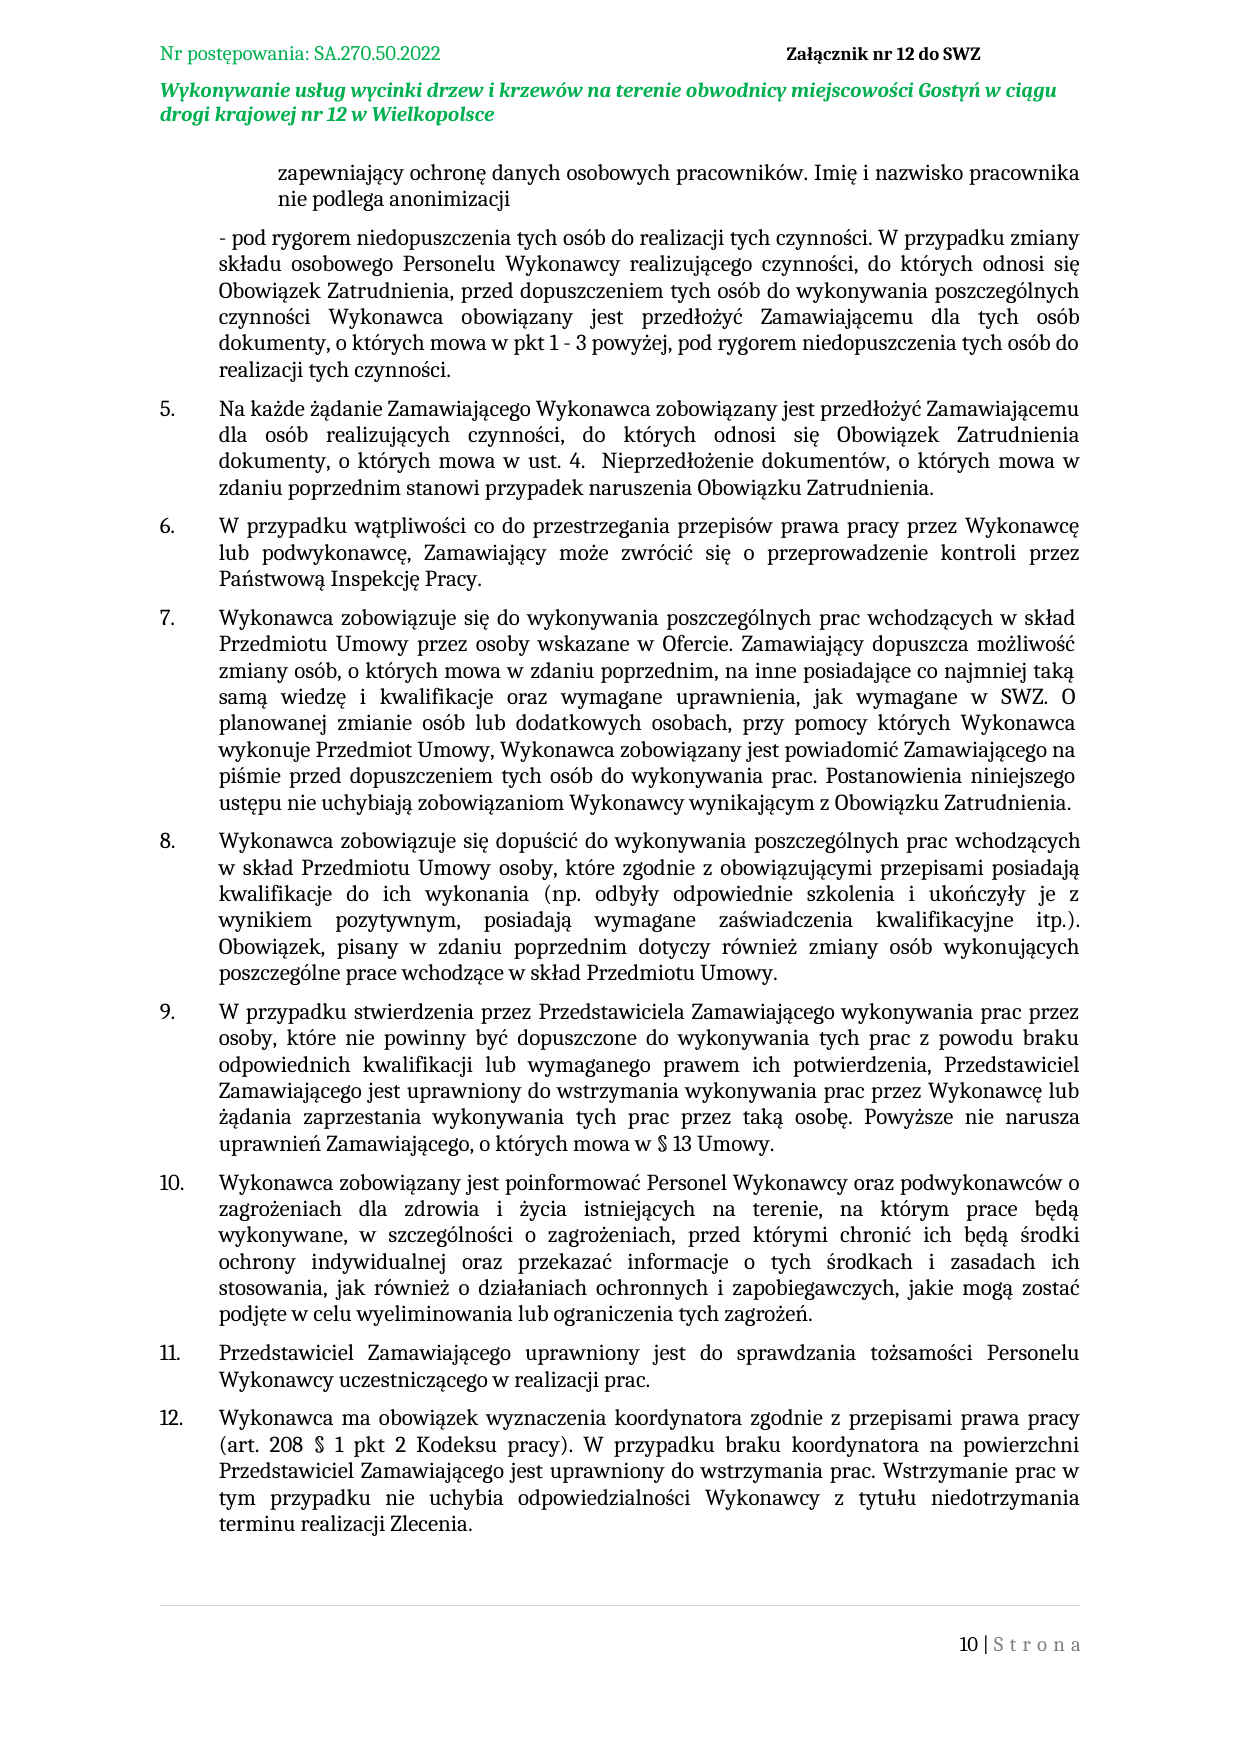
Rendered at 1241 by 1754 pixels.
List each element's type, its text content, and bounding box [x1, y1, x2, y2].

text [218, 159, 1081, 212]
text 6. W przypadku wątpliwości co do przestrzegania przepisów prawa pracy przez Wykonawcę lub podwykonawcę, Zamawiający może zwrócić się o przeprowadzenie kontroli przez Państwową Inspekcję Pracy. [159, 513, 1081, 592]
text 9. W przypadku stwierdzenia przez Przedstawiciela Zamawiającego wykonywania prac przez osoby, które nie powinny być dopuszczone do wykonywania tych prac z powodu braku odpowiednich kwalifikacji lub wymaganego prawem ich potwierdzenia, Przedstawiciel Zamawiającego jest uprawniony do wstrzymania wykonywania prac przez Wykonawcę lub żądania zaprzestania wykonywania tych prac przez taką osobę. Powyższe nie narusza uprawnień Zamawiającego, o których mowa w § 13 Umowy. [159, 999, 1081, 1157]
text 12. Wykonawca ma obowiązek wyznaczenia koordynatora zgodnie z przepisami prawa pracy (art. 208 § 1 pkt 2 Kodeksu pracy). W przypadku braku koordynatora na powierzchni Przedstawiciel Zamawiającego jest uprawniony do wstrzymania prac. Wstrzymanie prac w tym przypadku nie uchybia odpowiedzialności Wykonawcy z tytułu niedotrzymania terminu realizacji Zlecenia. [159, 1405, 1081, 1537]
text 10. Wykonawca zobowiązany jest poinformować Personel Wykonawcy oraz podwykonawców o zagrożeniach dla zdrowia i życia istniejących na terenie, na którym prace będą wykonywane, w szczególności o zagrożeniach, przed którymi chronić ich będą środki ochrony indywidualnej oraz przekazać informacje o tych środkach i zasadach ich stosowania, jak również o działaniach ochronnych i zapobiegawczych, jakie mogą zostać podjęte w celu wyeliminowania lub ograniczenia tych zagrożeń. [159, 1169, 1081, 1327]
text - pod rygorem niedopuszczenia tych osób do realizacji tych czynności. W przypadku zmiany składu osobowego Personelu Wykonawcy realizującego czynności, do których odnosi się Obowiązek Zatrudnienia, przed dopuszczeniem tych osób do wykonywania poszczególnych czynności Wykonawca obowiązany jest przedłożyć Zamawiającemu dla tych osób dokumenty, o których mowa w pkt 1 - 3 powyżej, pod rygorem niedopuszczenia tych osób do realizacji tych czynności. [218, 225, 1081, 383]
text 7. Wykonawca zobowiązuje się do wykonywania poszczególnych prac wchodzących w skład Przedmiotu Umowy przez osoby wskazane w Ofercie. Zamawiający dopuszcza możliwość zmiany osób, o których mowa w zdaniu poprzednim, na inne posiadające co najmniej taką samą wiedzę i kwalifikacje oraz wymagane uprawnienia, jak wymagane w SWZ. O planowanej zmianie osób lub dodatkowych osobach, przy pomocy których Wykonawca wykonuje Przedmiot Umowy, Wykonawca zobowiązany jest powiadomić Zamawiającego na piśmie przed dopuszczeniem tych osób do wykonywania prac. Postanowienia niniejszego ustępu nie uchybiają zobowiązaniom Wykonawcy wynikającym z Obowiązku Zatrudnienia. [159, 605, 1077, 816]
text 11. Przedstawiciel Zamawiającego uprawniony jest do sprawdzania tożsamości Personelu Wykonawcy uczestniczącego w realizacji prac. [159, 1340, 1081, 1393]
text 5. Na każde żądanie Zamawiającego Wykonawca zobowiązany jest przedłożyć Zamawiającemu dla osób realizujących czynności, do których odnosi się Obowiązek Zatrudnienia dokumenty, o których mowa w ust. 4. Nieprzedłożenie dokumentów, o których mowa w zdaniu poprzednim stanowi przypadek naruszenia Obowiązku Zatrudnienia. [159, 395, 1081, 501]
text 8. Wykonawca zobowiązuje się dopuścić do wykonywania poszczególnych prac wchodzących w skład Przedmiotu Umowy osoby, które zgodnie z obowiązującymi przepisami posiadają kwalifikacje do ich wykonania (np. odbyły odpowiednie szkolenia i ukończyły je z wynikiem pozytywnym, posiadają wymagane zaświadczenia kwalifikacyjne itp.). Obowiązek, pisany w zdaniu poprzednim dotyczy również zmiany osób wykonujących poszczególne prace wchodzące w skład Przedmiotu Umowy. [159, 828, 1081, 986]
